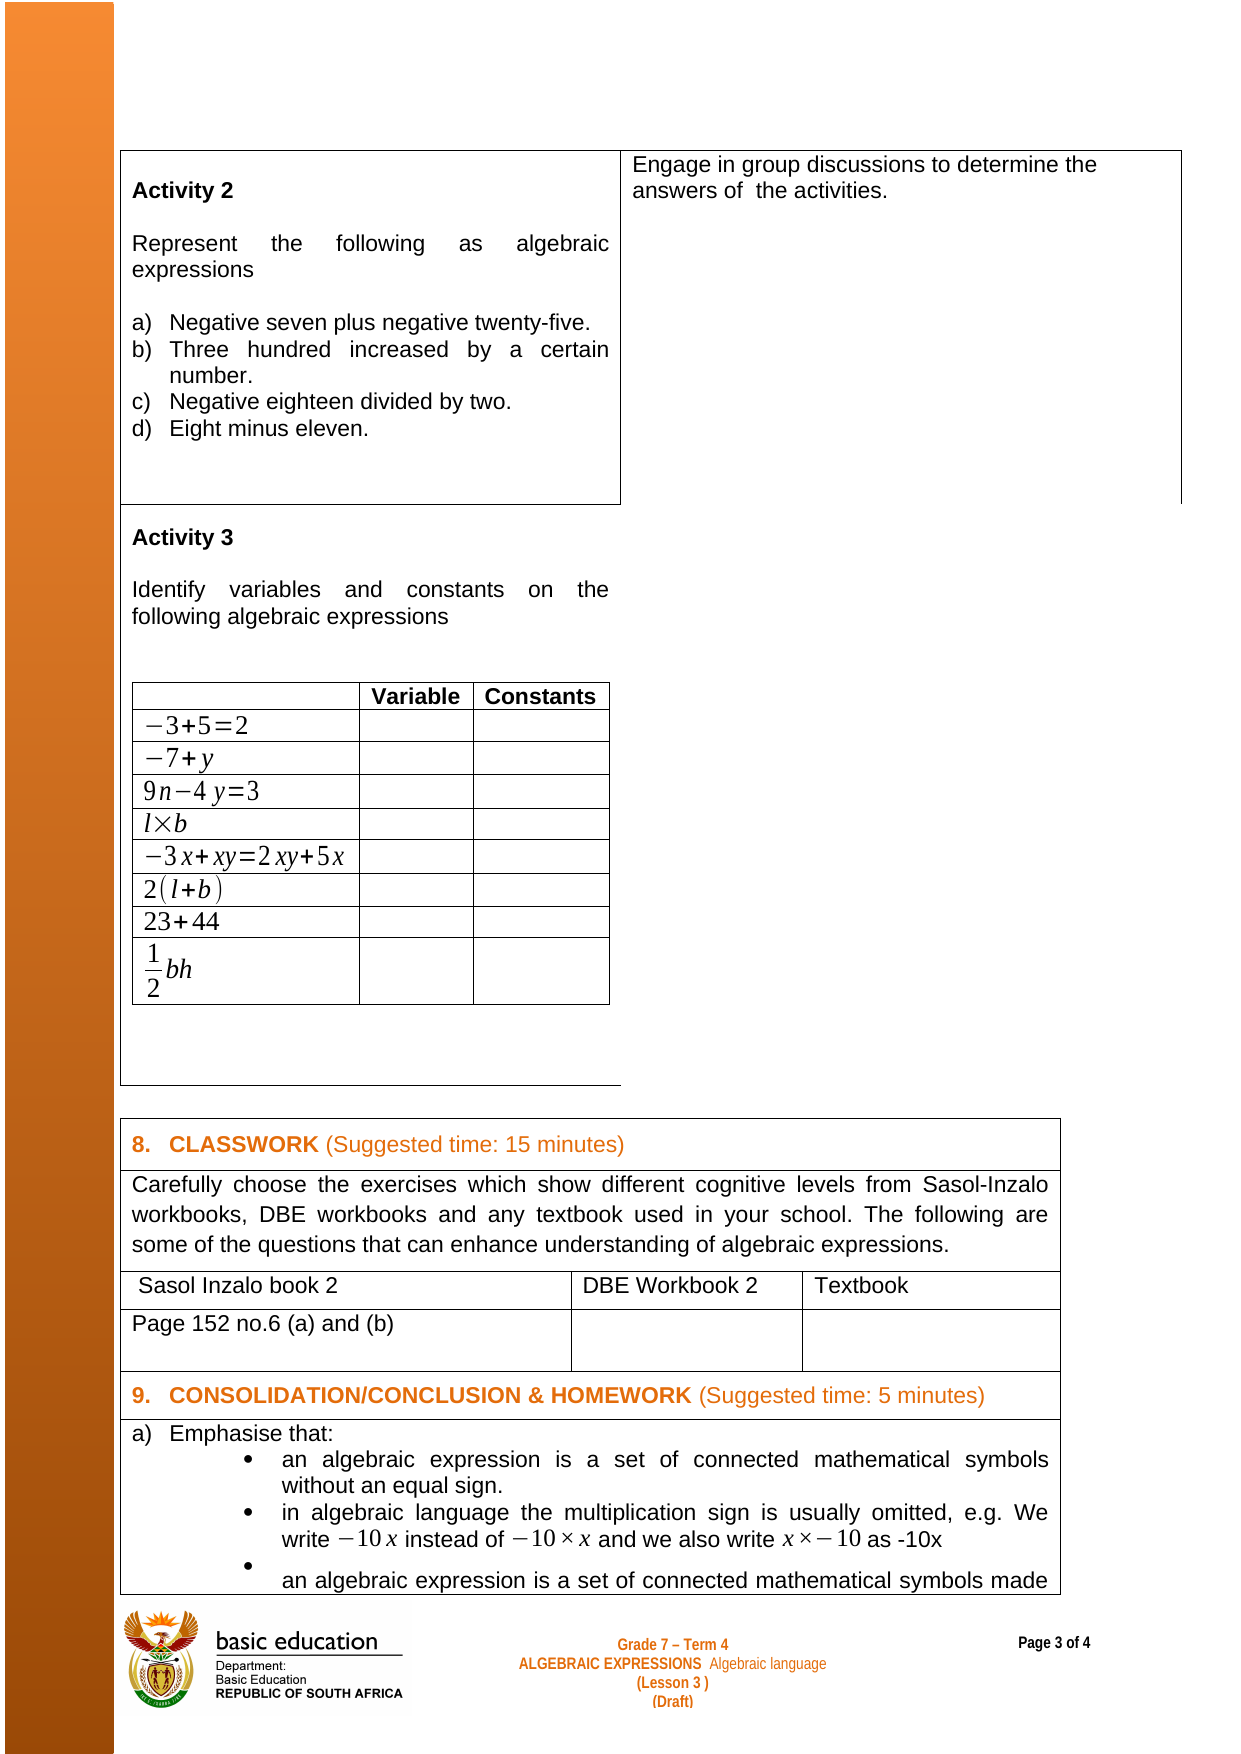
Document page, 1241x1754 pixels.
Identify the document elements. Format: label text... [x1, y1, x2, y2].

table_cell Sasol Inzalo book 2 [121, 1272, 571, 1309]
table_header CLASSWORK (Suggested time: 15 minutes) [121, 1119, 1060, 1170]
table_cell Carefully choose the exercises which show different cognitive levels from Sasol-Inzalo workbooks, DBE workbooks and any textbook used in your school. The following are some of the questions that can enhance understanding of algebraic expressions. [121, 1171, 1060, 1271]
picture [114, 1600, 412, 1716]
table_cell [803, 1310, 1060, 1371]
table_cell CONSOLIDATION/CONCLUSION & HOMEWORK (Suggested time: 5 minutes) [121, 1372, 1060, 1418]
table_cell [572, 1310, 802, 1371]
table_cell Engage in group discussions to determine the answers of the activities. [621, 151, 1181, 1085]
table_cell Activity 2 Represent the following as algebraic expressions Negative seven plus negative twenty-five. Three hundred increased by a certain number. Negative eighteen divided by two. Eight minus eleven. [121, 151, 620, 503]
table_cell Page 152 no.6 (a) and (b) [121, 1310, 571, 1371]
table_cell Activity 3 Identify variables and constants on the following algebraic expressions [121, 505, 621, 1085]
table_cell Textbook [803, 1272, 1060, 1309]
table_cell DBE Workbook 2 [572, 1272, 802, 1309]
